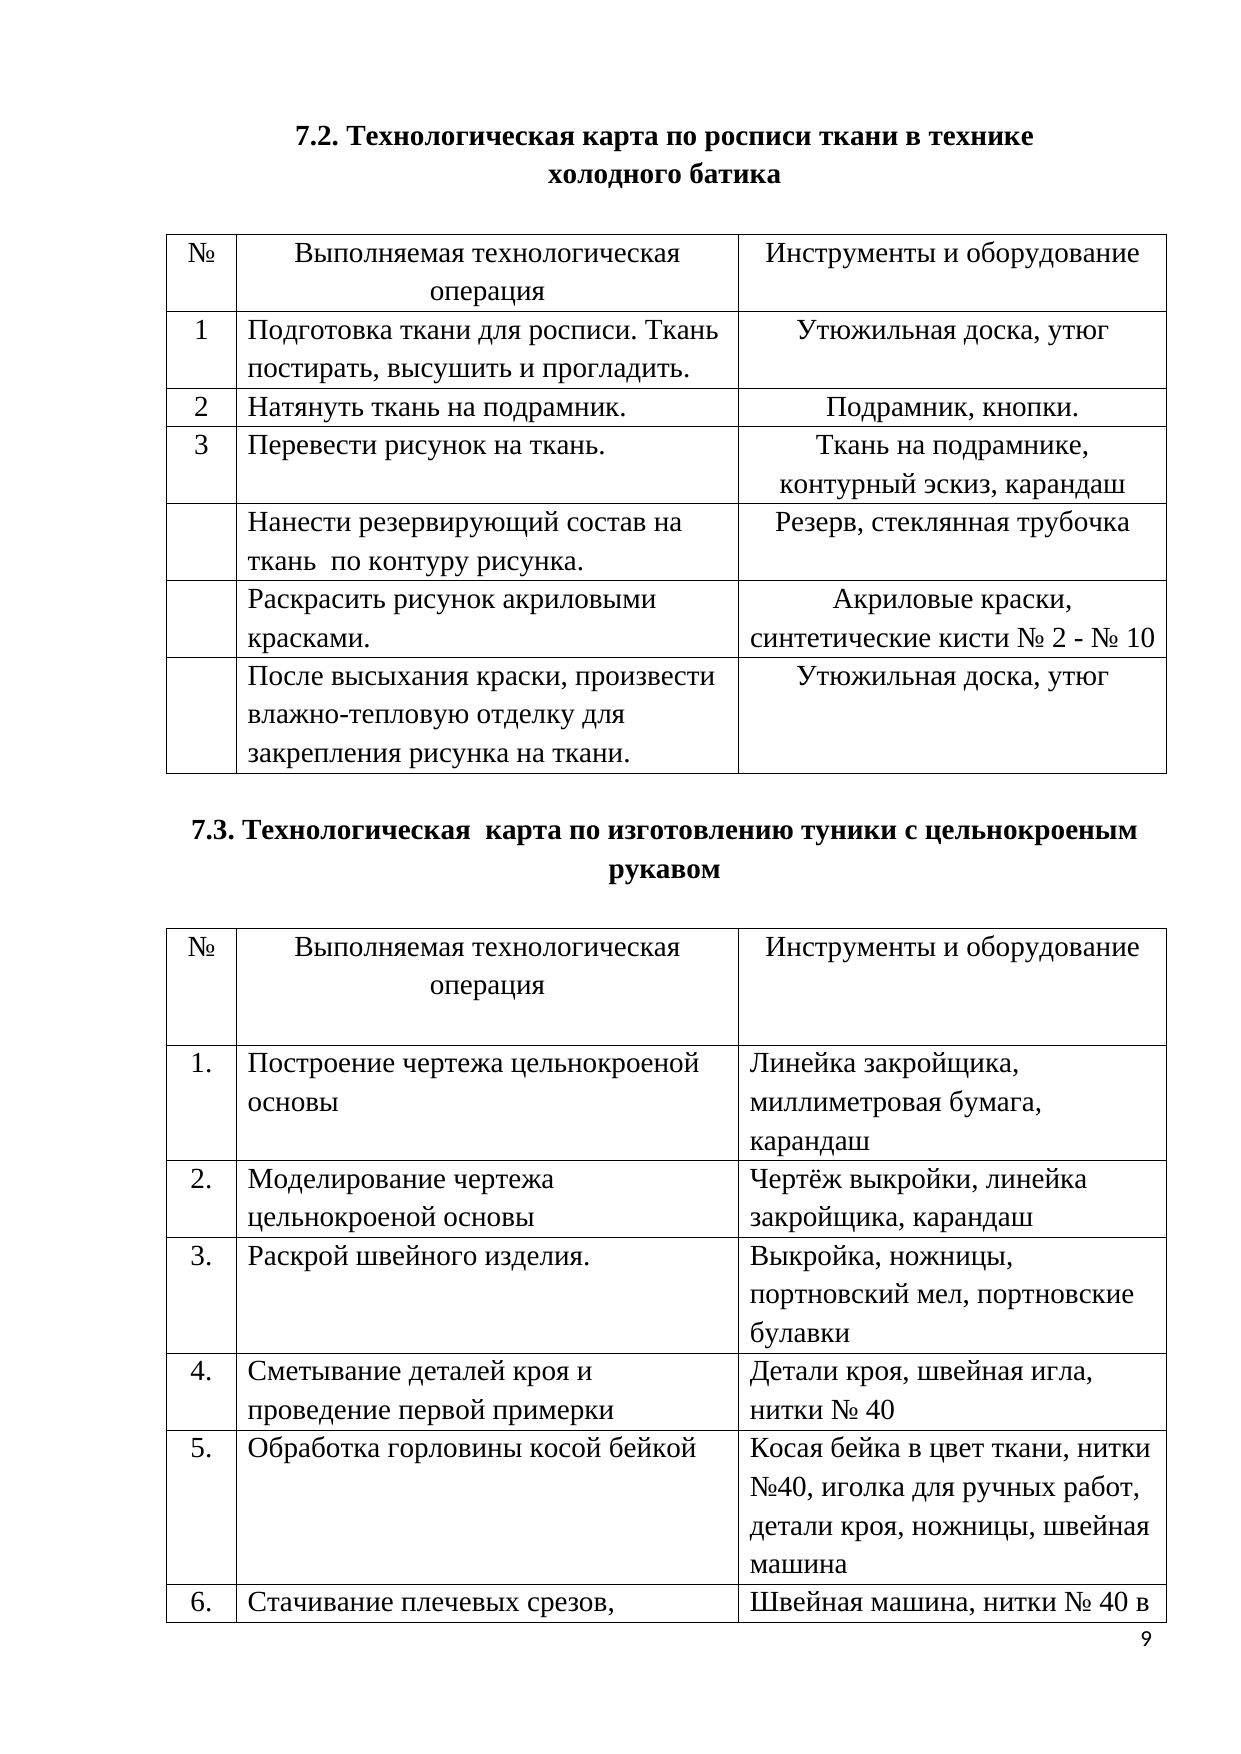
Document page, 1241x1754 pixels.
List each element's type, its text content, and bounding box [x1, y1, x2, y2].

table_cell Ткань на подрамнике, контурный эскиз, карандаш [739, 427, 1166, 503]
table_cell Раскрой швейного изделия. [237, 1238, 738, 1352]
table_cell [739, 1585, 1166, 1622]
table_cell [167, 658, 236, 773]
table_header Выполняемая технологическая операция [237, 235, 738, 311]
table_cell Построение чертежа цельнокроеной основы [237, 1046, 738, 1160]
table_cell Обработка горловины косой бейкой [237, 1431, 738, 1583]
table_cell Перевести рисунок на ткань. [237, 427, 738, 503]
table_header № [167, 235, 236, 311]
table_header Инструменты и оборудование [739, 235, 1166, 311]
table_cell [237, 1585, 738, 1622]
table_cell [167, 504, 236, 580]
table_cell Акриловые краски, синтетические кисти № 2 - № 10 [739, 581, 1166, 657]
table_cell Утюжильная доска, утюг [739, 658, 1166, 773]
table_cell Раскрасить рисунок акриловыми красками. [237, 581, 738, 657]
text холодного батика [177, 157, 1152, 190]
table_cell Утюжильная доска, утюг [739, 312, 1166, 388]
table_cell 2. [167, 1161, 236, 1237]
table_cell После высыхания краски, произвести влажно-тепловую отделку для закрепления рисунка на ткани. [237, 658, 738, 773]
table_cell 1 [167, 312, 236, 388]
table_cell Моделирование чертежа цельнокроеной основы [237, 1161, 738, 1237]
table_header № [167, 929, 236, 1044]
table_cell 5. [167, 1431, 236, 1583]
table_header Инструменты и оборудование [739, 929, 1166, 1044]
table_cell 4. [167, 1354, 236, 1429]
table_cell Подрамник, кнопки. [739, 389, 1166, 426]
table_cell Линейка закройщика, миллиметровая бумага, карандаш [739, 1046, 1166, 1160]
table_cell 1. [167, 1046, 236, 1160]
table_cell Нанести резервирующий состав на ткань по контуру рисунка. [237, 504, 738, 580]
table_cell Подготовка ткани для росписи. Ткань постирать, высушить и прогладить. [237, 312, 738, 388]
table_cell 6. [167, 1585, 236, 1622]
table_header Выполняемая технологическая операция [237, 929, 738, 1044]
table_cell Сметывание деталей кроя и проведение первой примерки [237, 1354, 738, 1429]
table_cell Выкройка, ножницы, портновский мел, портновские булавки [739, 1238, 1166, 1352]
table_cell Детали кроя, швейная игла, нитки № 40 [739, 1354, 1166, 1429]
table_cell 2 [167, 389, 236, 426]
table_cell Чертёж выкройки, линейка закройщика, карандаш [739, 1161, 1166, 1237]
text 7.3. Технологическая карта по изготовлению туники с цельнокроеным рукавом [177, 812, 1152, 884]
table_cell 3 [167, 427, 236, 503]
table_cell Резерв, стеклянная трубочка [739, 504, 1166, 580]
table_cell 3. [167, 1238, 236, 1352]
table_cell [167, 581, 236, 657]
text 7.2. Технологическая карта по росписи ткани в технике [177, 118, 1152, 152]
table_cell Косая бейка в цвет ткани, нитки №40, иголка для ручных работ, детали кроя, ножницы, швейная машина [739, 1431, 1166, 1583]
table_cell Натянуть ткань на подрамник. [237, 389, 738, 426]
